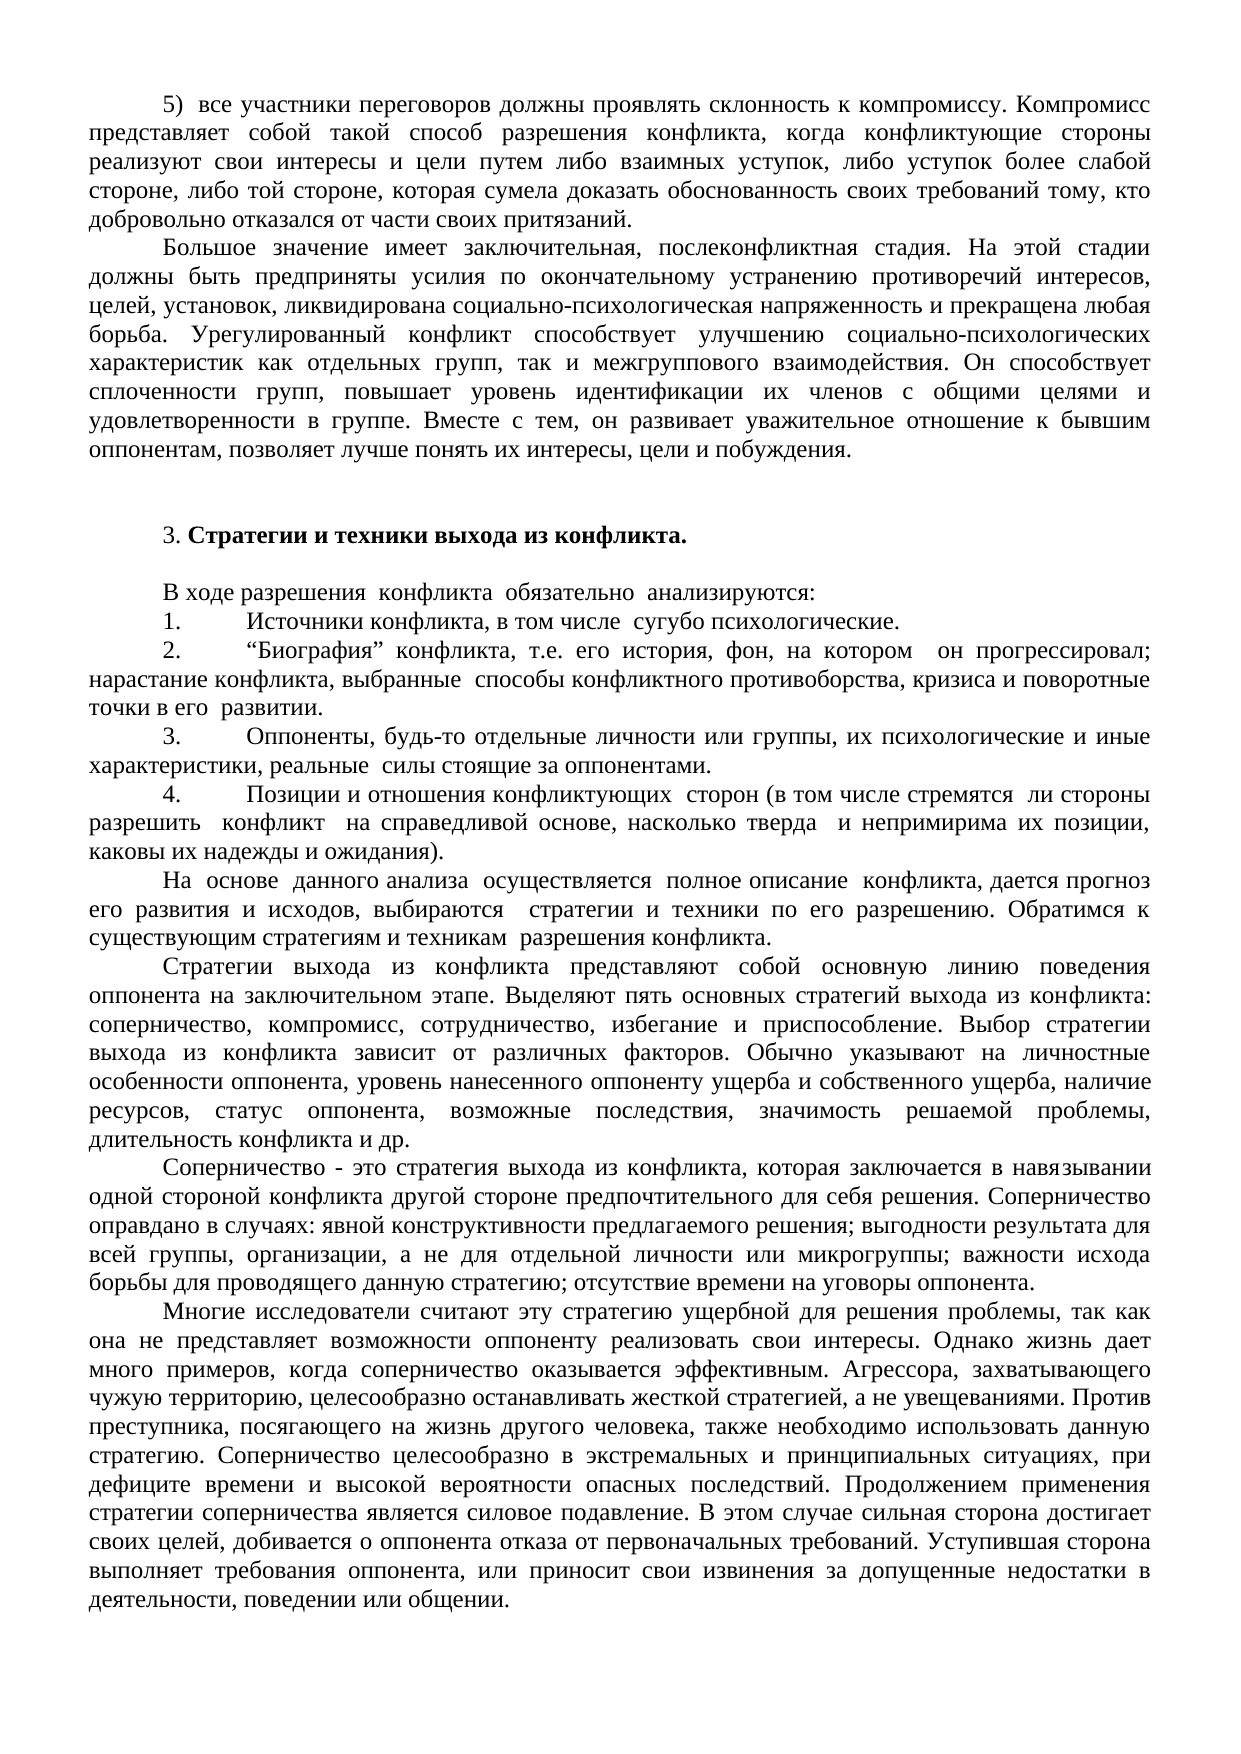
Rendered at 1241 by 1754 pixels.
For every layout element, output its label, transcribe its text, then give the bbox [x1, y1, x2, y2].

list Источники конфликта, в том числе сугубо психологические. [89, 606, 1152, 635]
text Многие исследователи считают эту стратегию ущербной для решения проблемы, так как она не представляет возможности оппоненту реализовать свои интересы. Однако жизнь дает много примеров, когда соперничество оказывается эффективным. Агрессора, захватывающего чужую территорию, целесообразно останавливать жесткой стратегией, а не увещеваниями. Против преступника, посягающего на жизнь другого человека, также необходимо использовать данную стратегию. Соперничество целесообразно в экстремальных и принципиальных ситуациях, при дефиците времени и высокой вероятности опасных последствий. Продолжением применения стратегии соперничества является силовое подавление. В этом случае сильная сторона достигает своих целей, добивается о оппонента отказа от первоначальных требований. Уступившая сторона выполняет требования оппонента, или приносит свои извинения за допущенные недостатки в деятельности, поведении или общении. [89, 1296, 1152, 1612]
text В ходе разрешения конфликта обязательно анализируются: [89, 577, 1152, 606]
text 3. Стратегии и техники выхода из конфликта. [89, 520, 1152, 549]
list Оппоненты, будь-то отдельные личности или группы, их психологические и иные характеристики, реальные силы стоящие за оппонентами. [89, 721, 1152, 779]
text Соперничество - это стратегия выхода из конфликта, которая заключается в навязывании одной стороной конфликта другой стороне предпочтительного для себя решения. Соперничество оправдано в случаях: явной конструктивности предлагаемого решения; выгодности результата для всей группы, организации, а не для отдельной личности или микрогруппы; важности исхода борьбы для проводящего данную стратегию; отсутствие времени на уговоры оппонента. [89, 1152, 1152, 1296]
list все участники переговоров должны проявлять склонность к компромиссу. Компромисс представляет собой такой способ разрешения конфликта, когда конфликтующие стороны реализуют свои интересы и цели путем либо взаимных уступок, либо уступок более слабой стороне, либо той стороне, которая сумела доказать обоснованность своих требований тому, кто добровольно отказался от части своих притязаний. [89, 89, 1152, 232]
list “Биография” конфликта, т.е. его история, фон, на котором он прогрессировал; нарастание конфликта, выбранные способы конфликтного противоборства, кризиса и поворотные точки в его развитии. [89, 635, 1152, 721]
text На основе данного анализа осуществляется полное описание конфликта, дается прогноз его развития и исходов, выбираются стратегии и техники по его разрешению. Обратимся к существующим стратегиям и техникам разрешения конфликта. [89, 865, 1152, 951]
text Стратегии выхода из конфликта представляют собой основную линию поведения оппонента на заключительном этапе. Выделяют пять основных стратегий выхода из конфликта: соперничество, компромисс, сотрудничество, избегание и приспособление. Выбор стратегии выхода из конфликта зависит от различных факторов. Обычно указывают на личностные особенности оппонента, уровень нанесенного оппоненту ущерба и собственного ущерба, наличие ресурсов, статус оппонента, возможные последствия, значимость решаемой проблемы, длительность конфликта и др. [89, 951, 1152, 1152]
list Позиции и отношения конфликтующих сторон (в том числе стремятся ли стороны разрешить конфликт на справедливой основе, насколько тверда и непримирима их позиции, каковы их надежды и ожидания). [89, 779, 1152, 865]
text Большое значение имеет заключительная, послеконфликтная стадия. На этой стадии должны быть предприняты усилия по окончательному устранению противоречий интересов, целей, установок, ликвидирована социально-психологическая напряженность и прекращена любая борьба. Урегулированный конфликт способствует улучшению социально-психологических характеристик как отдельных групп, так и межгруппового взаимодействия. Он способствует сплоченности групп, повышает уровень идентификации их членов с общими целями и удовлетворенности в группе. Вместе с тем, он развивает уважительное отношение к бывшим оппонентам, позволяет лучше понять их интересы, цели и побуждения. [89, 232, 1152, 462]
